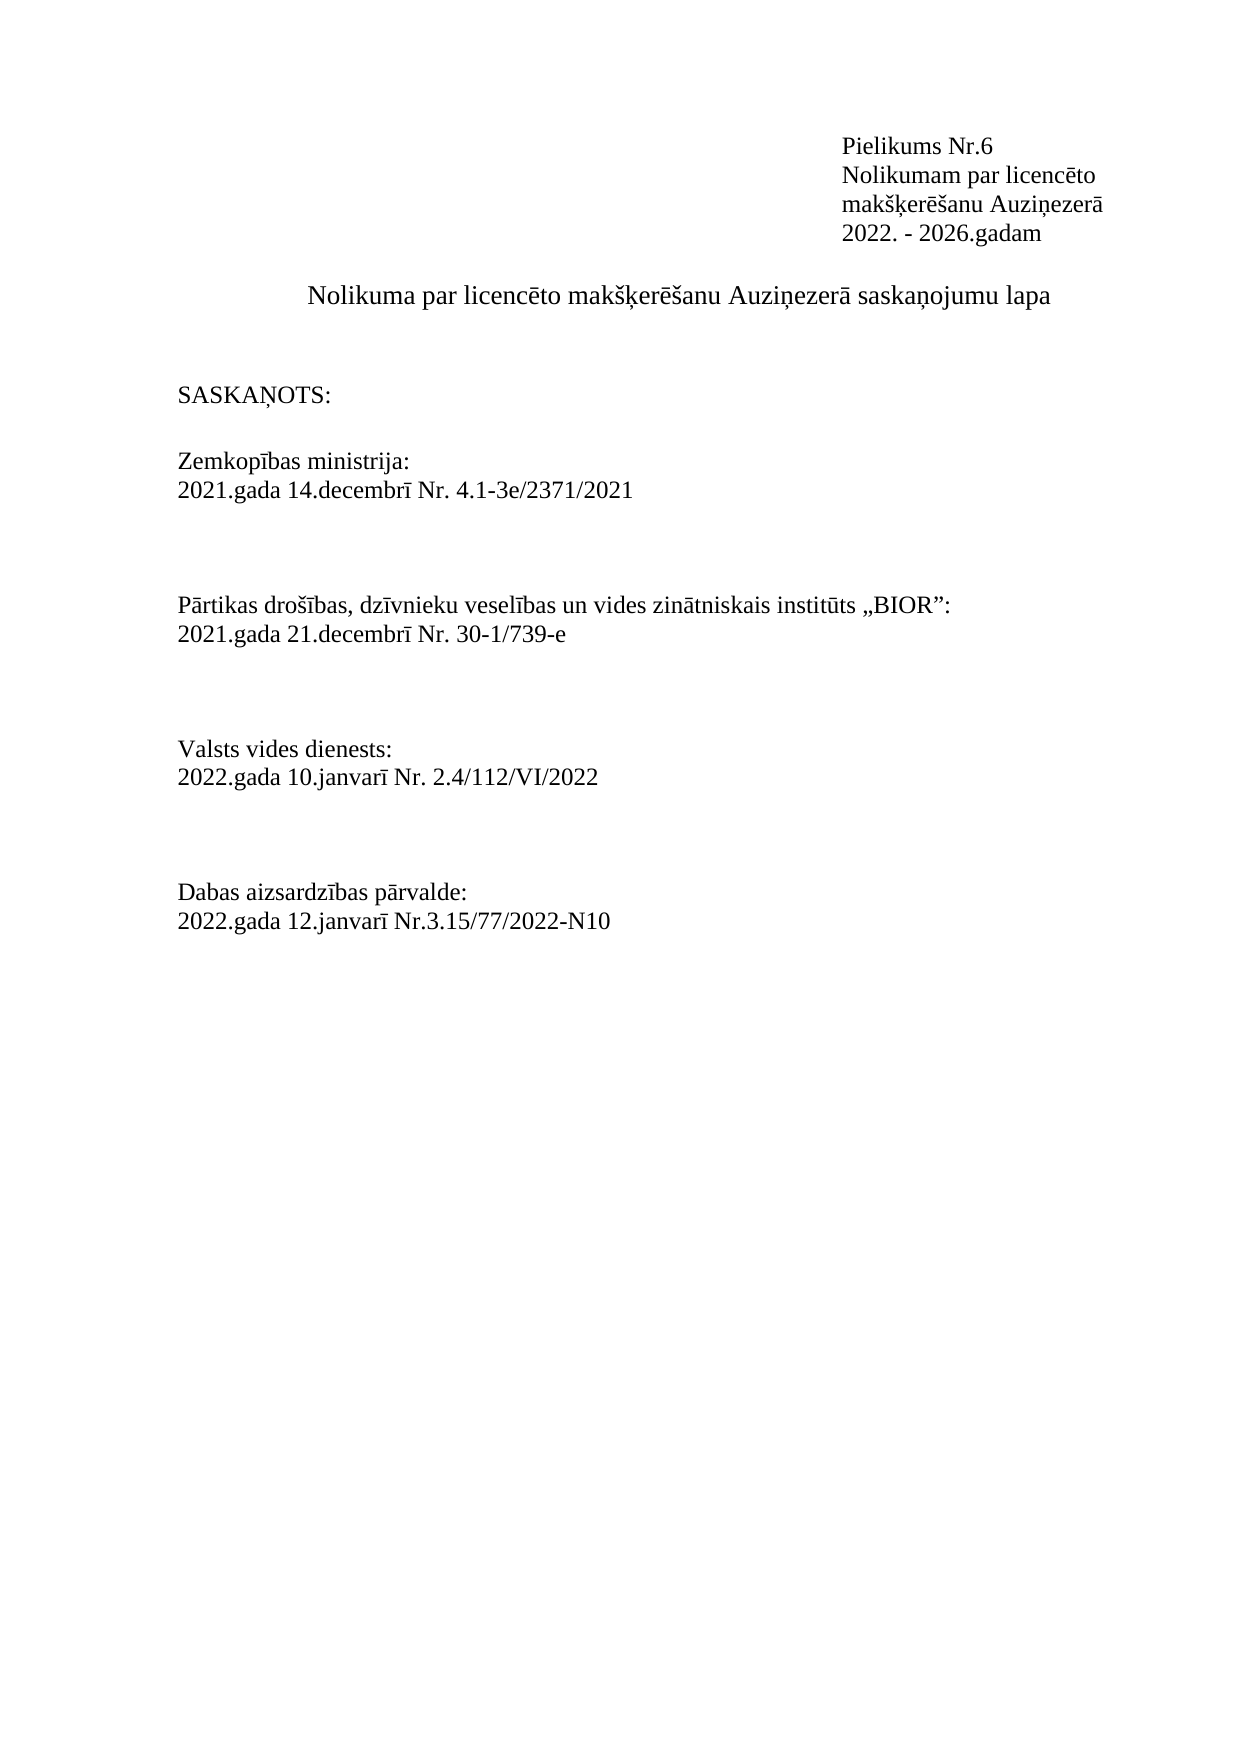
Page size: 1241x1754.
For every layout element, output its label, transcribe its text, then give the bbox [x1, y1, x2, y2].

text 2022.gada 10.janvarī Nr. 2.4/112/VI/2022 [177, 762, 1181, 791]
text Pārtikas drošības, dzīvnieku veselības un vides zinātniskais institūts „BIOR”: [177, 590, 1181, 619]
text Dabas aizsardzības pārvalde: [177, 877, 1181, 906]
text Pielikums Nr.6 [842, 131, 1181, 160]
text 2022. - 2026.gadam [842, 218, 1181, 246]
text 2021.gada 21.decembrī Nr. 30-1/739-e [177, 619, 1181, 647]
text Zemkopības ministrija: [177, 446, 1181, 475]
text 2021.gada 14.decembrī Nr. 4.1-3e/2371/2021 [177, 475, 1181, 504]
text Valsts vides dienests: [177, 734, 1181, 762]
text SASKAŅOTS: [177, 380, 1181, 409]
text 2022.gada 12.janvarī Nr.3.15/77/2022-N10 [177, 906, 1181, 935]
text Nolikuma par licencēto makšķerēšanu Auziņezerā saskaņojumu lapa [177, 279, 1181, 310]
text Nolikumam par licencēto makšķerēšanu Auziņezerā [842, 160, 1181, 218]
